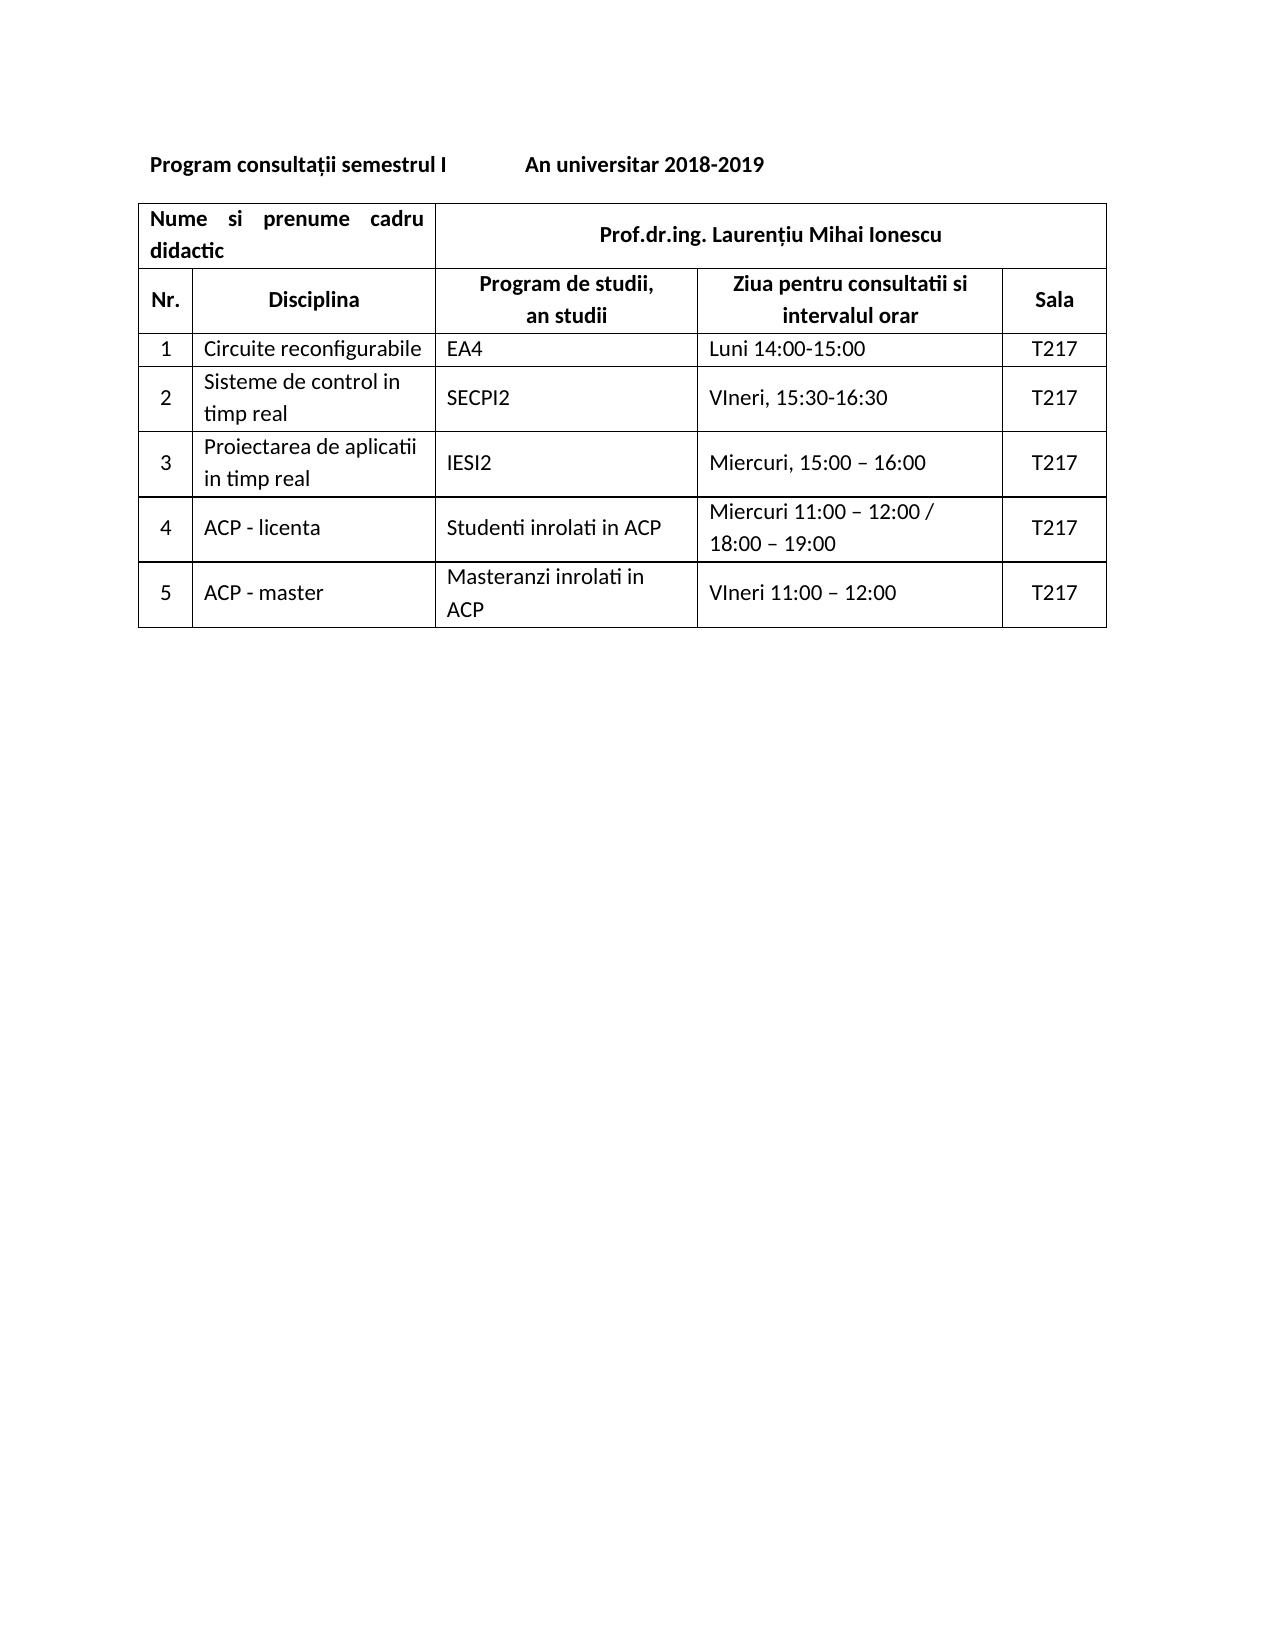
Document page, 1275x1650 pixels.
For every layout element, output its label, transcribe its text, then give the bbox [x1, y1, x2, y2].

table_cell T217 [1003, 563, 1106, 627]
table_cell Circuite reconfigurabile [193, 334, 435, 366]
table_cell Proiectarea de aplicatii in timp real [193, 432, 435, 496]
table_cell Miercuri 11:00 – 12:00 / 18:00 – 19:00 [698, 498, 1002, 561]
table_cell T217 [1003, 334, 1106, 366]
table_cell Nr. [139, 269, 192, 333]
table_cell 5 [139, 563, 192, 627]
table_cell Program de studii, an studii [436, 269, 697, 333]
table_cell VIneri, 15:30-16:30 [698, 367, 1002, 431]
table_cell T217 [1003, 498, 1106, 561]
table_cell ACP - master [193, 563, 435, 627]
table_cell Masteranzi inrolati in ACP [436, 563, 697, 627]
table_cell EA4 [436, 334, 697, 366]
table_cell Sala [1003, 269, 1106, 333]
table_cell SECPI2 [436, 367, 697, 431]
table_cell Studenti inrolati in ACP [436, 498, 697, 561]
table_header Nume si prenume cadru didactic [139, 204, 435, 268]
table_cell ACP - licenta [193, 498, 435, 561]
table_cell 1 [139, 334, 192, 366]
table_cell Disciplina [193, 269, 435, 333]
table_header Prof.dr.ing. Laurențiu Mihai Ionescu [436, 204, 1106, 268]
table_cell Miercuri, 15:00 – 16:00 [698, 432, 1002, 496]
text Program consultații semestrul I An universitar 2018-2019 [150, 150, 1125, 178]
table_cell Luni 14:00-15:00 [698, 334, 1002, 366]
table_cell IESI2 [436, 432, 697, 496]
table_cell T217 [1003, 367, 1106, 431]
table_cell 3 [139, 432, 192, 496]
table_cell Sisteme de control in timp real [193, 367, 435, 431]
table_cell VIneri 11:00 – 12:00 [698, 563, 1002, 627]
table_cell Ziua pentru consultatii si intervalul orar [698, 269, 1002, 333]
table_cell T217 [1003, 432, 1106, 496]
table_cell 4 [139, 498, 192, 561]
table_cell 2 [139, 367, 192, 431]
